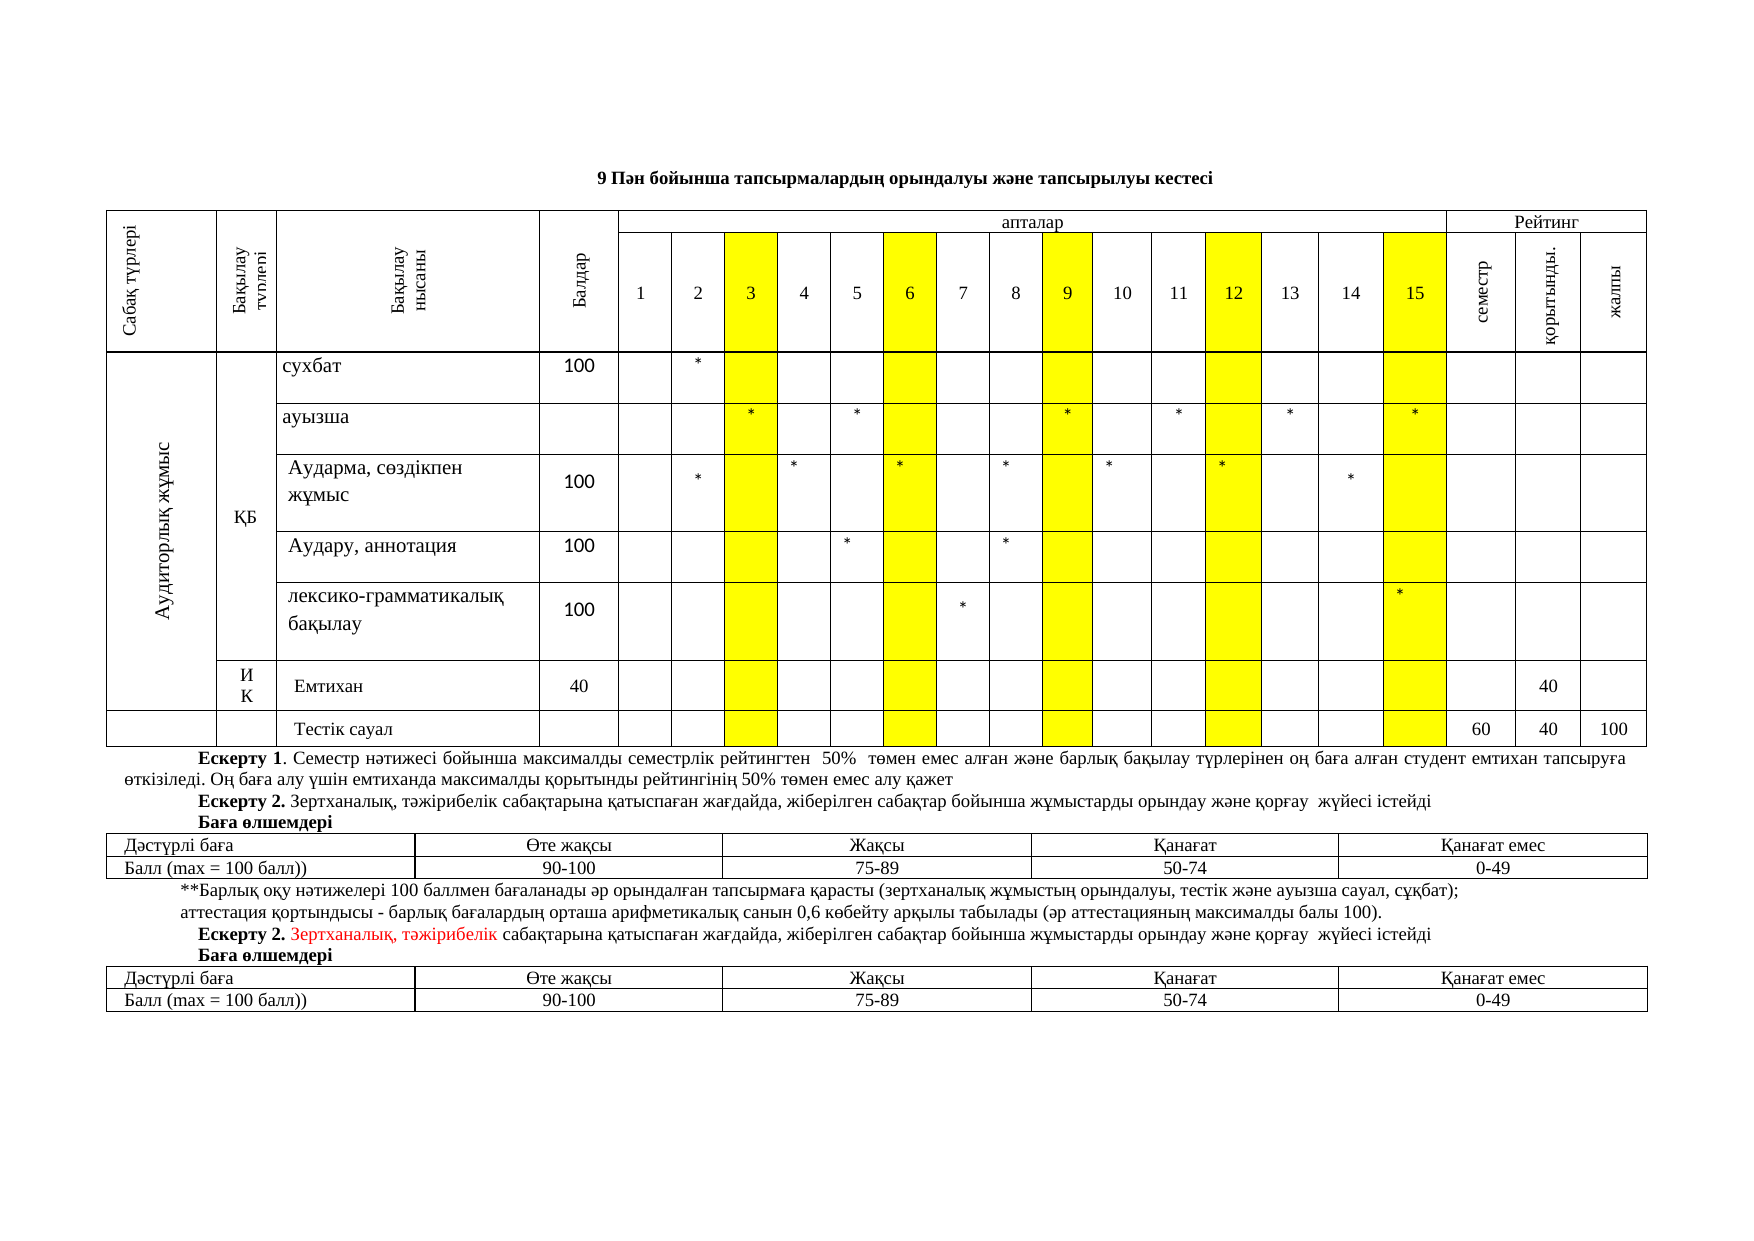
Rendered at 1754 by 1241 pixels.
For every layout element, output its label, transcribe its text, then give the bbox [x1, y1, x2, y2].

text Баға өлшемдері [124, 944, 1630, 966]
table_cell [884, 404, 936, 454]
table_cell [1206, 711, 1261, 746]
table_cell [1152, 583, 1205, 660]
table_cell [937, 532, 989, 582]
table_cell 11 [1152, 233, 1205, 351]
table_cell [1262, 353, 1318, 403]
table_cell [1319, 404, 1383, 454]
table_cell 13 [1262, 233, 1318, 351]
table_cell [937, 404, 989, 454]
table_cell [884, 353, 936, 403]
table_cell [619, 532, 671, 582]
table_cell [1516, 353, 1580, 403]
table_cell [1206, 532, 1261, 582]
table_cell [831, 455, 883, 531]
table_cell 50-74 [1032, 989, 1338, 1011]
table_cell [884, 583, 936, 660]
table_cell [1319, 532, 1383, 582]
table_cell [1384, 455, 1446, 531]
table_cell [1093, 353, 1151, 403]
table_cell [778, 711, 830, 746]
table_cell 100 [540, 455, 618, 531]
table_cell [725, 455, 777, 531]
table_cell [619, 661, 671, 710]
table_cell семестр [1447, 233, 1515, 351]
table_cell 1 [619, 233, 671, 351]
table_cell [1581, 583, 1646, 660]
table_cell 14 [1319, 233, 1383, 351]
table_cell [725, 353, 777, 403]
table_cell [1384, 353, 1446, 403]
table_cell жалпы [1581, 233, 1646, 351]
table_cell 60 [1447, 711, 1515, 746]
text Ескерту 1. Семестр нәтижесі бойынша максималды семестрлік рейтингтен 50% төмен емес алған және барлық бақылау түрлерінен оң баға алған студент емтихан тапсыруға өткізіледі. Оң баға алу үшін емтиханда максималды қорытынды рейтингінің 50% төмен емес алу қажет [124, 747, 1630, 790]
table_cell 6 [884, 233, 936, 351]
table_cell ауызша [277, 404, 539, 454]
table_cell [1262, 532, 1318, 582]
table_cell ҚБ [217, 353, 276, 660]
table_cell [725, 583, 777, 660]
table_cell [1516, 583, 1580, 660]
table_cell * [1093, 455, 1151, 531]
table_header Қанағат [1032, 967, 1338, 988]
table_cell [725, 532, 777, 582]
table_cell 100 [1581, 711, 1646, 746]
text Баға өлшемдері [124, 811, 1630, 833]
table_cell * [1152, 404, 1205, 454]
table_cell * [778, 455, 830, 531]
table_cell [1152, 532, 1205, 582]
table_cell [778, 532, 830, 582]
table_cell [1152, 455, 1205, 531]
table_cell 8 [990, 233, 1042, 351]
table_cell [778, 404, 830, 454]
table_cell [990, 353, 1042, 403]
table_cell [990, 583, 1042, 660]
table_cell [1516, 532, 1580, 582]
table_cell [778, 353, 830, 403]
table_cell 7 [937, 233, 989, 351]
table_cell [1319, 661, 1383, 710]
table_cell 9 [1043, 233, 1092, 351]
table_cell [672, 583, 724, 660]
table_cell 5 [831, 233, 883, 351]
table_header Балдар [540, 211, 618, 351]
text Ескерту 2. Зертханалық, тәжірибелік сабақтарына қатыспаған жағдайда, жіберілген сабақтар бойынша жұмыстарды орындау және қорғау жүйесі істейді [124, 922, 1630, 944]
table_cell [619, 353, 671, 403]
table_header Дәстүрлі баға [107, 967, 414, 988]
table_cell [725, 711, 777, 746]
table_cell [1447, 455, 1515, 531]
table_cell 0-49 [1339, 857, 1647, 878]
table_cell қорытынды. [1516, 233, 1580, 351]
table_cell * [884, 455, 936, 531]
table_cell * [1262, 404, 1318, 454]
table_cell [1262, 583, 1318, 660]
table_cell [1043, 455, 1092, 531]
table_cell [1262, 455, 1318, 531]
table_cell [831, 661, 883, 710]
table_header Рейтинг [1447, 211, 1646, 232]
table_cell [778, 583, 830, 660]
table_cell [831, 583, 883, 660]
table_cell сухбат [277, 353, 539, 403]
table_cell [619, 455, 671, 531]
table_cell лексико-грамматикалық бақылау [277, 583, 539, 660]
table_cell * [990, 532, 1042, 582]
table_header апталар [619, 211, 1446, 232]
table_header Өте жақсы [416, 967, 722, 988]
table_cell 4 [778, 233, 830, 351]
table_header Қанағат [1032, 834, 1338, 856]
table_cell 40 [1516, 711, 1580, 746]
table_cell [1093, 404, 1151, 454]
table_cell [1581, 661, 1646, 710]
table_cell * [990, 455, 1042, 531]
table_cell [1384, 711, 1446, 746]
table_cell 12 [1206, 233, 1261, 351]
table_cell Аудару, аннотация [277, 532, 539, 582]
table_cell 90-100 [416, 989, 722, 1011]
table_cell [672, 532, 724, 582]
table_cell [1093, 583, 1151, 660]
table_cell * [1043, 404, 1092, 454]
table_cell 3 [725, 233, 777, 351]
text **Барлық оқу нәтижелері 100 баллмен бағаланады әр орындалған тапсырмаға қарасты (зертханалық жұмыстың орындалуы, тестік және ауызша сауал, сұқбат); [124, 879, 1630, 901]
table_cell * [937, 583, 989, 660]
table_cell * [672, 353, 724, 403]
table_cell [672, 711, 724, 746]
table_cell [831, 353, 883, 403]
table_cell 75-89 [723, 857, 1031, 878]
table_cell * [1384, 404, 1446, 454]
table_header Өте жақсы [416, 834, 722, 856]
table_cell Аударма, сөздікпен жұмыс [277, 455, 539, 531]
table_cell 40 [540, 661, 618, 710]
table_cell [884, 532, 936, 582]
table_cell Емтихан [277, 661, 539, 710]
table_cell 40 [1516, 661, 1580, 710]
table_cell [1152, 711, 1205, 746]
text аттестация қортындысы - барлық бағалардың орташа арифметикалық санын 0,6 көбейту арқылы табылады (әр аттестацияның максималды балы 100). [124, 901, 1630, 922]
table_cell [1516, 455, 1580, 531]
table_cell [1206, 353, 1261, 403]
table_cell [217, 711, 276, 746]
table_cell 100 [540, 353, 618, 403]
table_cell [1447, 661, 1515, 710]
table_cell [1516, 404, 1580, 454]
table_cell * [831, 532, 883, 582]
table_cell [1152, 661, 1205, 710]
table_cell 100 [540, 583, 618, 660]
table_cell 10 [1093, 233, 1151, 351]
table_cell 75-89 [723, 989, 1031, 1011]
text 9 Пән бойынша тапсырмалардың орындалуы және тапсырылуы кестесі [124, 167, 1630, 188]
table_cell [1043, 711, 1092, 746]
table_cell [1262, 661, 1318, 710]
table_cell [1581, 404, 1646, 454]
table_cell 2 [672, 233, 724, 351]
table_cell [540, 711, 618, 746]
table_cell [1447, 404, 1515, 454]
table_cell 90-100 [416, 857, 722, 878]
table_header Бақылау түрлері [217, 211, 276, 351]
table_header Бақылау нысаны [277, 211, 539, 351]
table_cell * [672, 455, 724, 531]
table_cell [1447, 583, 1515, 660]
table_cell [937, 455, 989, 531]
table_cell [1447, 532, 1515, 582]
table_cell [990, 711, 1042, 746]
table_cell [1043, 532, 1092, 582]
table_cell Балл (max = 100 балл)) [107, 857, 414, 878]
table_cell [937, 353, 989, 403]
table_cell [619, 711, 671, 746]
table_cell [990, 404, 1042, 454]
table_cell 100 [540, 532, 618, 582]
table_cell [1319, 353, 1383, 403]
table_cell 50-74 [1032, 857, 1338, 878]
table_cell [725, 661, 777, 710]
table_cell [1043, 353, 1092, 403]
table_cell [107, 711, 216, 746]
table_cell [884, 711, 936, 746]
table_cell [1581, 353, 1646, 403]
table_cell [937, 711, 989, 746]
table_cell * [1384, 583, 1446, 660]
table_cell [619, 583, 671, 660]
table_cell [619, 404, 671, 454]
table_cell Балл (max = 100 балл)) [107, 989, 414, 1011]
table_cell Аудиторлық жұмыс [107, 353, 216, 710]
table_cell [1093, 532, 1151, 582]
table_cell 0-49 [1339, 989, 1647, 1011]
table_cell [1447, 353, 1515, 403]
table_cell * [831, 404, 883, 454]
table_cell [1384, 532, 1446, 582]
table_cell [937, 661, 989, 710]
table_cell [1206, 661, 1261, 710]
table_cell [1384, 661, 1446, 710]
table_cell [990, 661, 1042, 710]
table_cell [831, 711, 883, 746]
table_cell [778, 661, 830, 710]
text Ескерту 2. Зертханалық, тәжірибелік сабақтарына қатыспаған жағдайда, жіберілген сабақтар бойынша жұмыстарды орындау және қорғау жүйесі істейді [124, 790, 1630, 811]
table_cell 15 [1384, 233, 1446, 351]
table_cell [672, 661, 724, 710]
table_cell [1319, 583, 1383, 660]
table_cell [1093, 711, 1151, 746]
table_header Дәстүрлі баға [107, 834, 414, 856]
table_header Қанағат емес [1339, 967, 1647, 988]
table_cell [1043, 583, 1092, 660]
table_header Жақсы [723, 834, 1031, 856]
table_cell [884, 661, 936, 710]
table_cell [672, 404, 724, 454]
table_cell [1043, 661, 1092, 710]
table_cell [1581, 455, 1646, 531]
table_cell [1093, 661, 1151, 710]
table_cell * [1319, 455, 1383, 531]
table_cell [1206, 583, 1261, 660]
table_cell * [1206, 455, 1261, 531]
table_cell [1206, 404, 1261, 454]
table_cell [1581, 532, 1646, 582]
table_cell [1262, 711, 1318, 746]
table_cell [1319, 711, 1383, 746]
table_cell ИК [217, 661, 276, 710]
table_header Жақсы [723, 967, 1031, 988]
table_cell [1152, 353, 1205, 403]
table_cell [540, 404, 618, 454]
table_header Қанағат емес [1339, 834, 1647, 856]
table_cell Тестік сауал [277, 711, 539, 746]
table_header Сабақ түрлері [107, 211, 216, 351]
table_cell * [725, 404, 777, 454]
